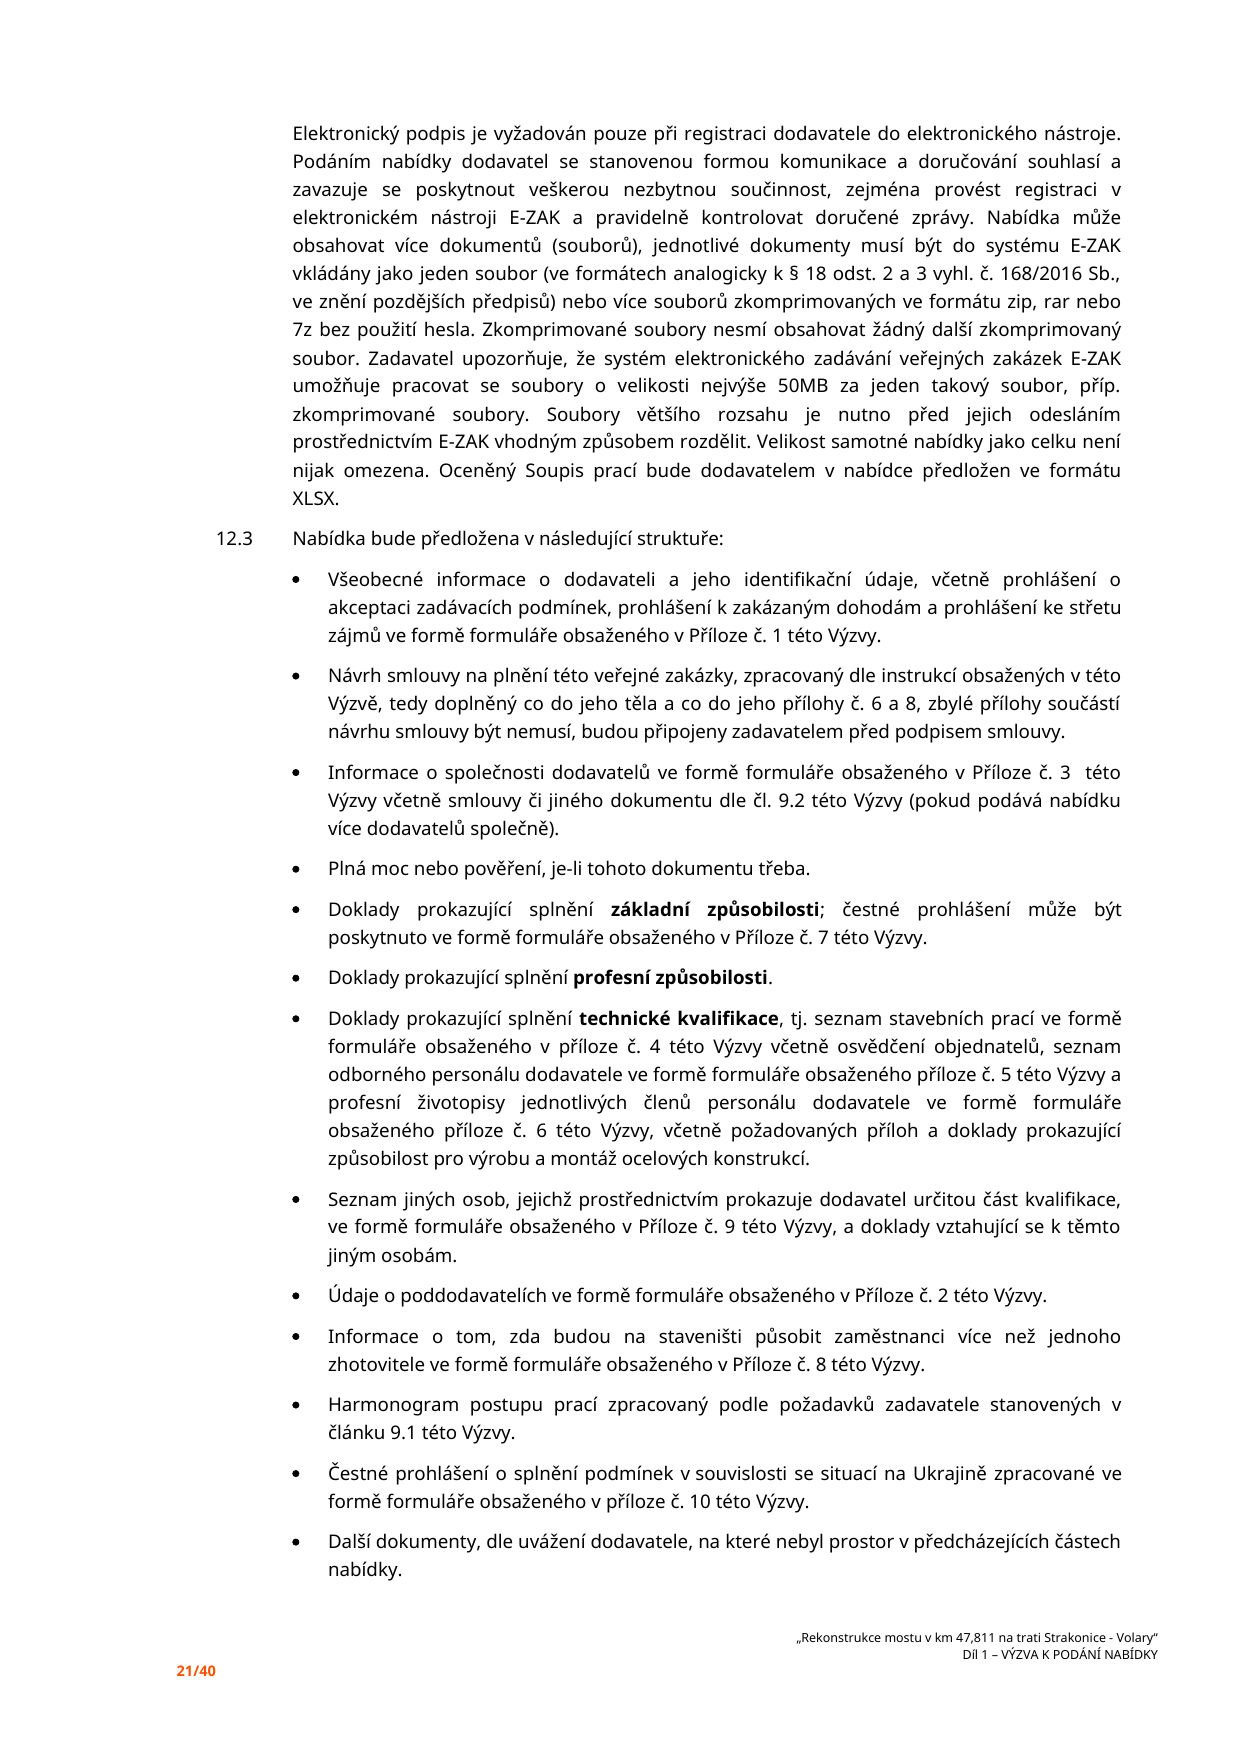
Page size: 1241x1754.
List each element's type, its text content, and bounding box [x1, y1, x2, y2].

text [216, 121, 1122, 510]
text Harmonogram postupu prací zpracovaný podle požadavků zadavatele stanovených v článku 9.1 této Výzvy. [292, 1391, 1122, 1445]
text Doklady prokazující splnění základní způsobilosti; čestné prohlášení může být poskytnuto ve formě formuláře obsaženého v Příloze č. 7 této Výzvy. [292, 896, 1122, 950]
text Doklady prokazující splnění technické kvalifikace, tj. seznam stavebních prací ve formě formuláře obsaženého v příloze č. 4 této Výzvy včetně osvědčení objednatelů, seznam odborného personálu dodavatele ve formě formuláře obsaženého příloze č. 5 této Výzvy a profesní životopisy jednotlivých členů personálu dodavatele ve formě formuláře obsaženého příloze č. 6 této Výzvy, včetně požadovaných příloh a doklady prokazující způsobilost pro výrobu a montáž ocelových konstrukcí. [292, 1005, 1122, 1171]
text Všeobecné informace o dodavateli a jeho identifikační údaje, včetně prohlášení o akceptaci zadávacích podmínek, prohlášení k zakázaným dohodám a prohlášení ke střetu zájmů ve formě formuláře obsaženého v Příloze č. 1 této Výzvy. [292, 566, 1122, 647]
text Nabídka bude předložena v následující struktuře: [216, 525, 1122, 551]
text Další dokumenty, dle uvážení dodavatele, na které nebyl prostor v předcházejících částech nabídky. [292, 1528, 1122, 1582]
text Doklady prokazující splnění profesní způsobilosti. [292, 965, 1122, 990]
text Údaje o poddodavatelích ve formě formuláře obsaženého v Příloze č. 2 této Výzvy. [292, 1282, 1122, 1308]
text Čestné prohlášení o splnění podmínek v souvislosti se situací na Ukrajině zpracované ve formě formuláře obsaženého v příloze č. 10 této Výzvy. [292, 1460, 1122, 1513]
text Seznam jiných osob, jejichž prostřednictvím prokazuje dodavatel určitou část kvalifikace, ve formě formuláře obsaženého v Příloze č. 9 této Výzvy, a doklady vztahující se k těmto jiným osobám. [292, 1186, 1122, 1267]
text Návrh smlouvy na plnění této veřejné zakázky, zpracovaný dle instrukcí obsažených v této Výzvě, tedy doplněný co do jeho těla a co do jeho přílohy č. 6 a 8, zbylé přílohy součástí návrhu smlouvy být nemusí, budou připojeny zadavatelem před podpisem smlouvy. [292, 662, 1122, 744]
text Plná moc nebo pověření, je-li tohoto dokumentu třeba. [292, 856, 1122, 881]
text Informace o tom, zda budou na staveništi působit zaměstnanci více než jednoho zhotovitele ve formě formuláře obsaženého v Příloze č. 8 této Výzvy. [292, 1323, 1122, 1376]
text Informace o společnosti dodavatelů ve formě formuláře obsaženého v Příloze č. 3 této Výzvy včetně smlouvy či jiného dokumentu dle čl. 9.2 této Výzvy (pokud podává nabídku více dodavatelů společně). [292, 759, 1122, 841]
